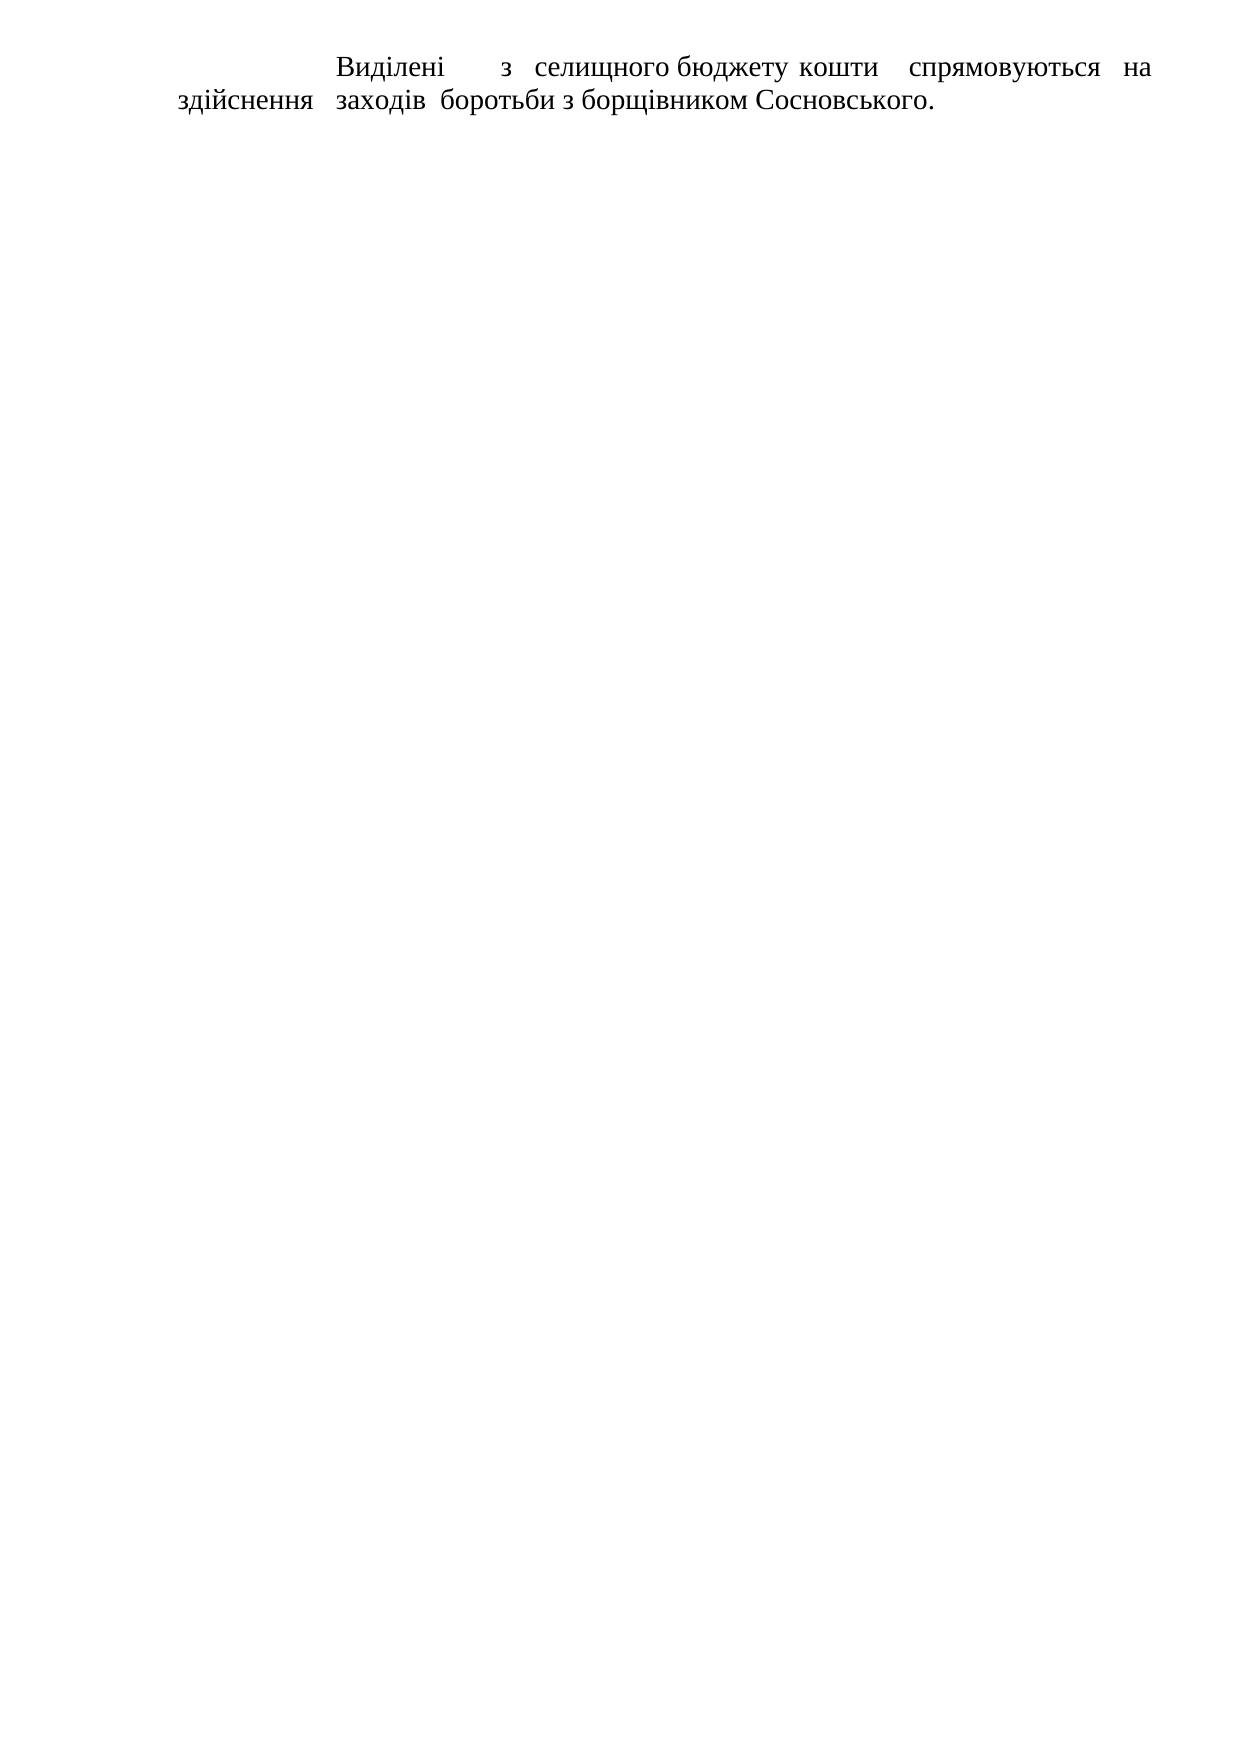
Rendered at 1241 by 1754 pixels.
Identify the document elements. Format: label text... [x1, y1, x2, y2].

list Виділені з селищного бюджету кошти спрямовуються на здійснення заходів боротьби з борщівником Сосновського. [177, 50, 1152, 116]
